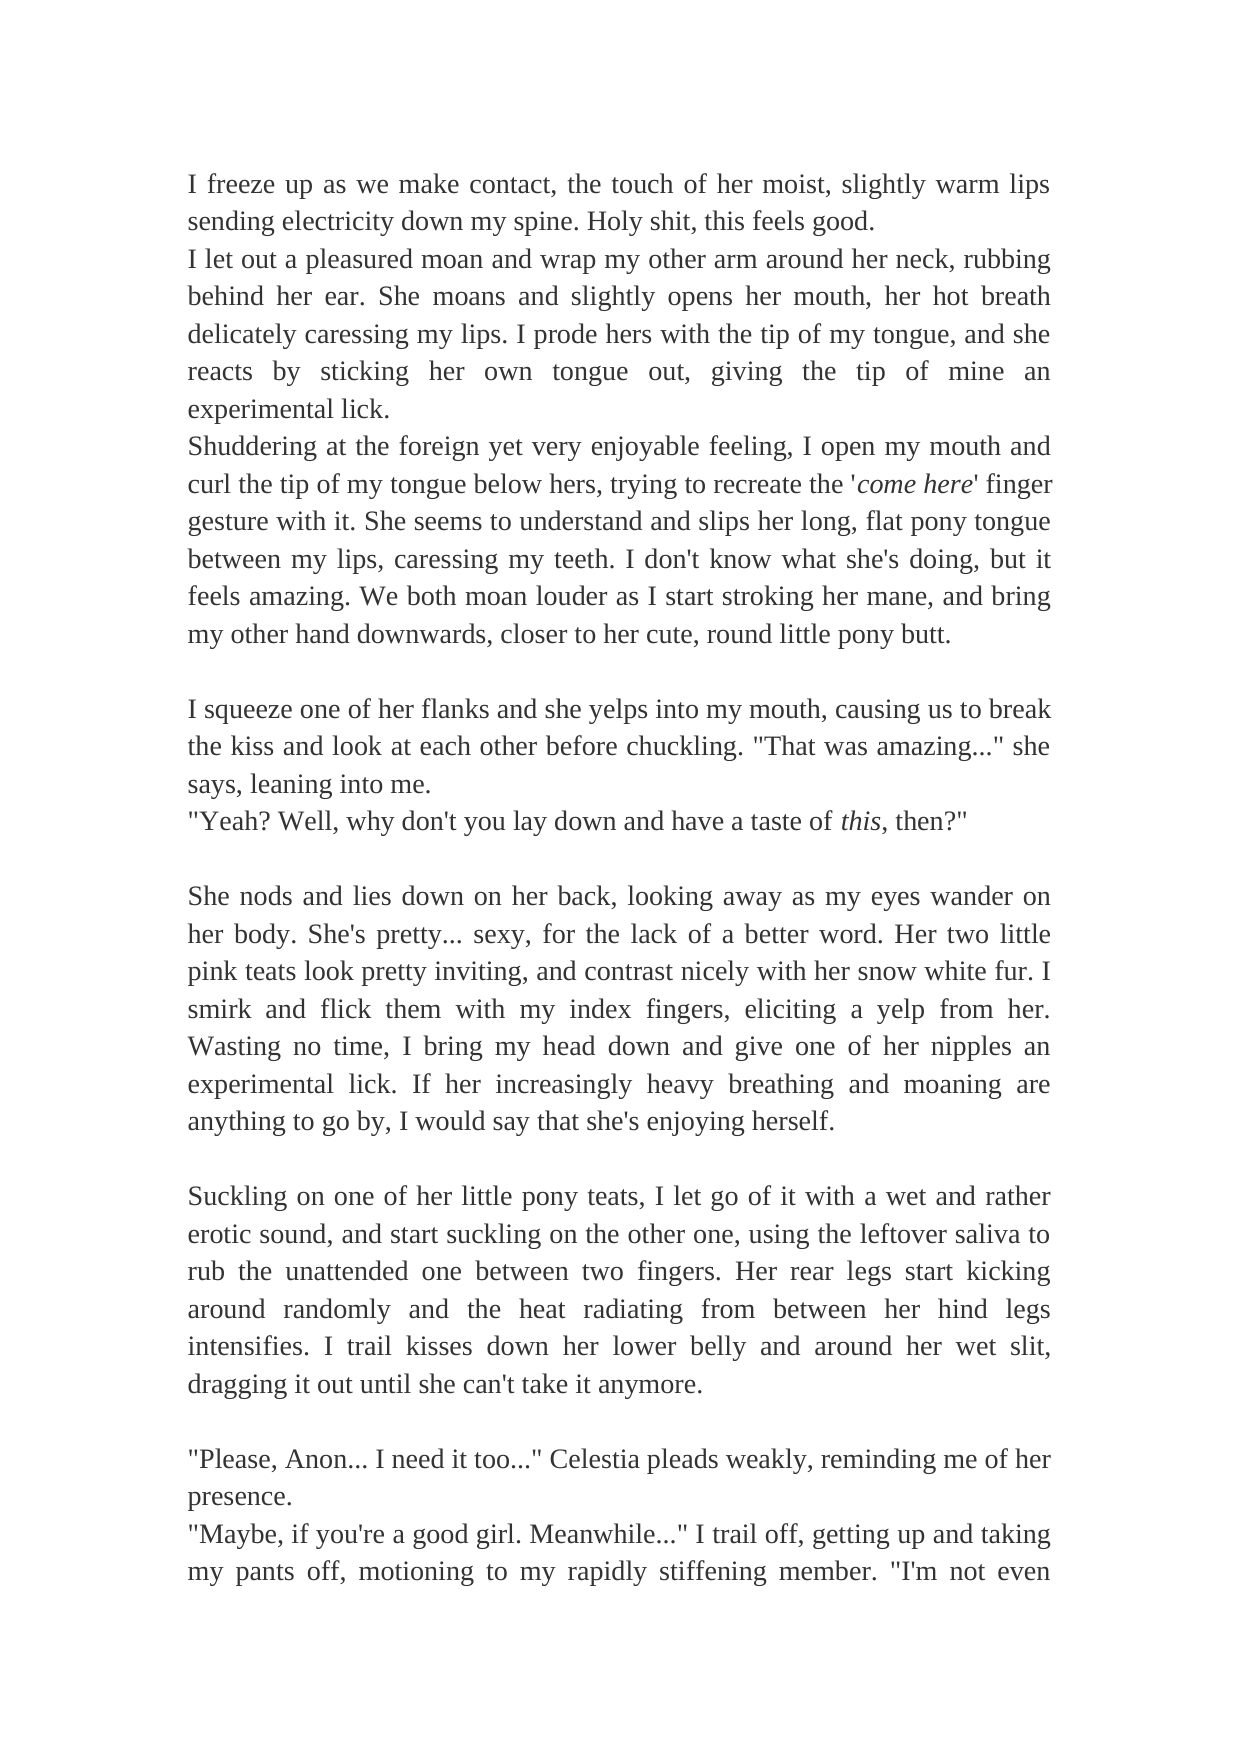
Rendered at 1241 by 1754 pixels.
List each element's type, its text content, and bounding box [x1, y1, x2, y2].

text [187, 1514, 1053, 1589]
text She nods and lies down on her back, looking away as my eyes wander on her body. She's pretty... sexy, for the lack of a better word. Her two little pink teats look pretty inviting, and contrast nicely with her snow white fur. I smirk and flick them with my index fingers, eliciting a yelp from her. Wasting no time, I bring my head down and give one of her nipples an experimental lick. If her increasingly heavy breathing and moaning are anything to go by, I would say that she's enjoying herself. [187, 877, 1053, 1139]
text Suckling on one of her little pony teats, I let go of it with a wet and rather erotic sound, and start suckling on the other one, using the leftover saliva to rub the unattended one between two fingers. Her rear legs start kicking around randomly and the heat radiating from between her hind legs intensifies. I trail kisses down her lower belly and around her wet slit, dragging it out until she can't take it anymore. [187, 1177, 1053, 1402]
text "Please, Anon... I need it too..." Celestia pleads weakly, reminding me of her presence. [187, 1439, 1053, 1514]
text Shuddering at the foreign yet very enjoyable feeling, I open my mouth and curl the tip of my tongue below hers, trying to recreate the 'come here' finger gesture with it. She seems to understand and slips her long, flat pony tongue between my lips, caressing my teeth. I don't know what she's doing, but it feels amazing. We both moan louder as I start stroking her mane, and bring my other hand downwards, closer to her cute, round little pony butt. [187, 427, 1053, 652]
text I squeeze one of her flanks and she yelps into my mouth, causing us to break the kiss and look at each other before chuckling. "That was amazing..." she says, leaning into me. [187, 689, 1053, 802]
text I freeze up as we make contact, the touch of her moist, slightly warm lips sending electricity down my spine. Holy shit, this feels good. [187, 164, 1053, 239]
text I let out a pleasured moan and wrap my other arm around her neck, rubbing behind her ear. She moans and slightly opens her mouth, her hot breath delicately caressing my lips. I prode hers with the tip of my tongue, and she reacts by sticking her own tongue out, giving the tip of mine an experimental lick. [187, 239, 1053, 427]
text "Yeah? Well, why don't you lay down and have a taste of this, then?" [187, 802, 1053, 839]
